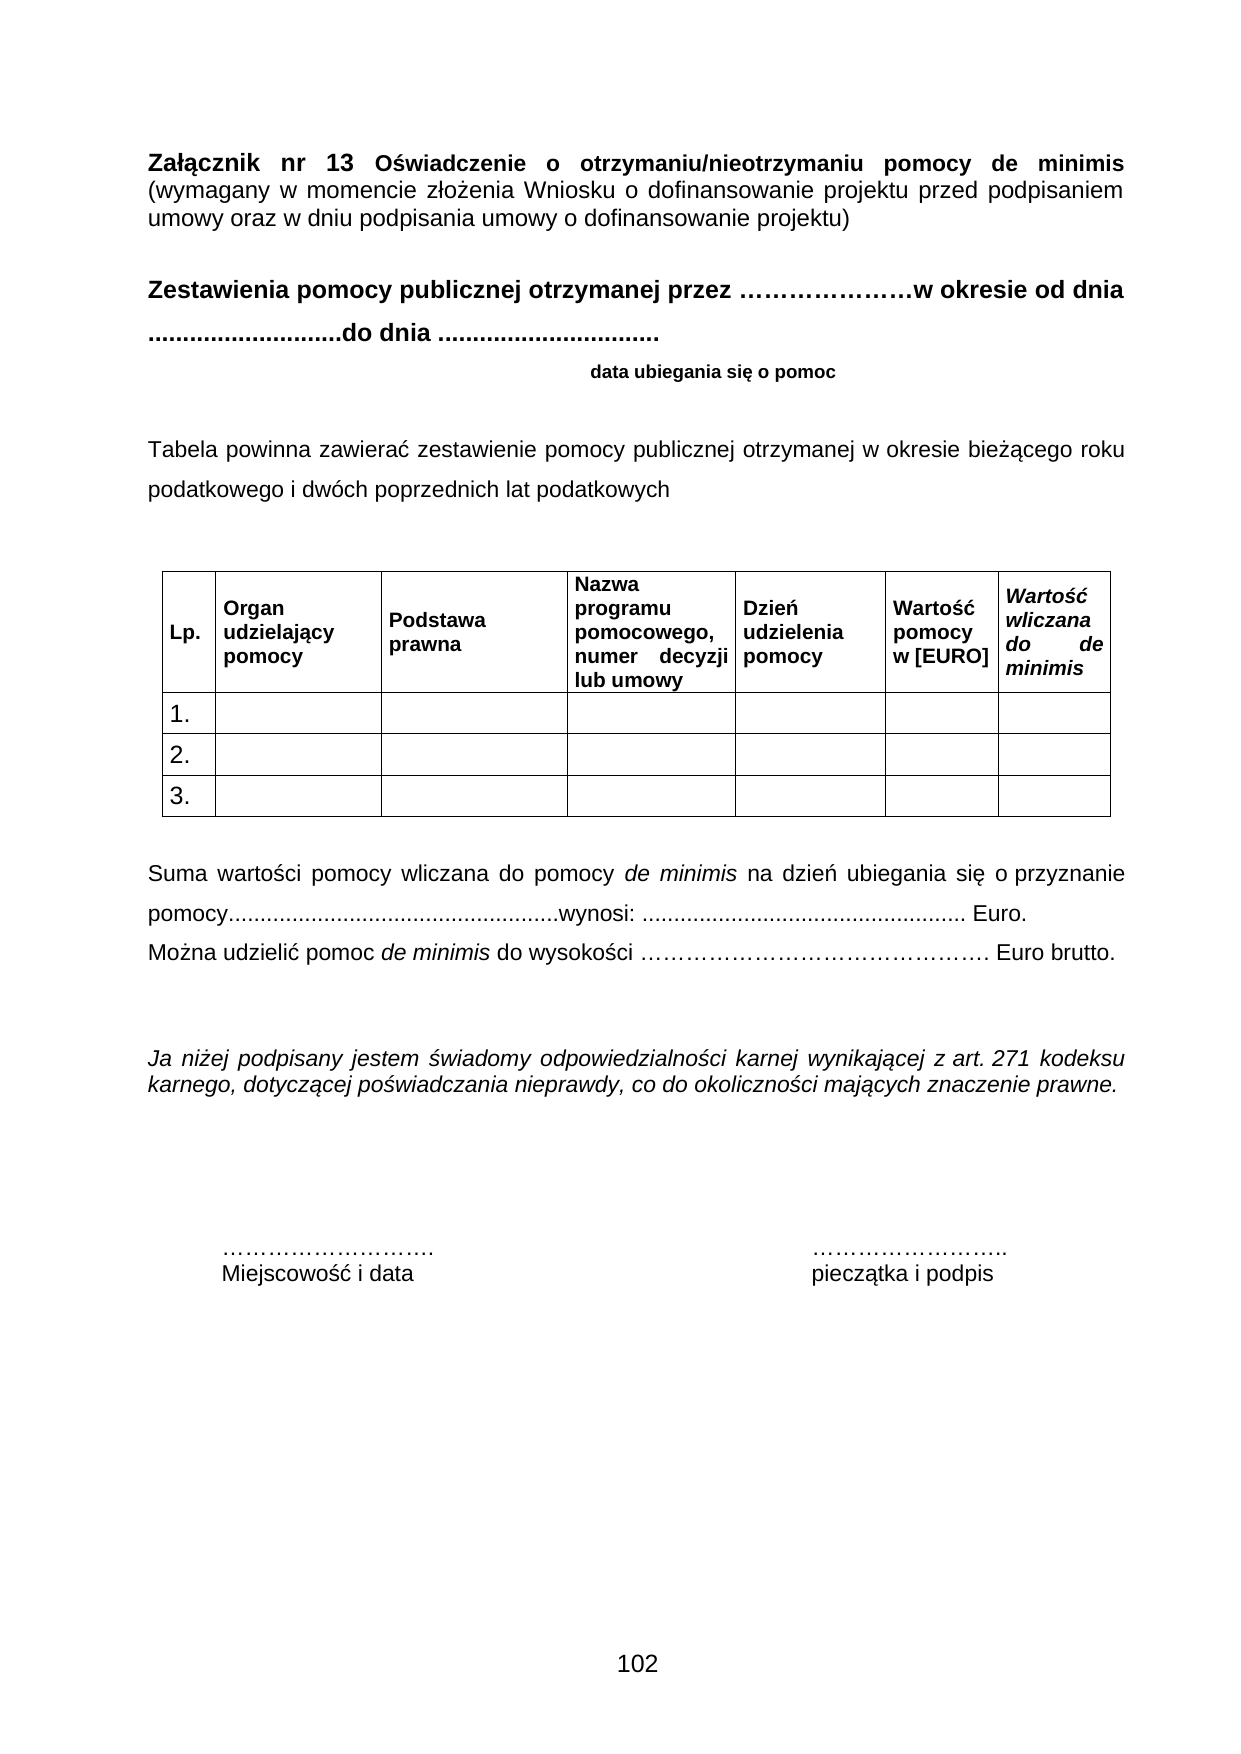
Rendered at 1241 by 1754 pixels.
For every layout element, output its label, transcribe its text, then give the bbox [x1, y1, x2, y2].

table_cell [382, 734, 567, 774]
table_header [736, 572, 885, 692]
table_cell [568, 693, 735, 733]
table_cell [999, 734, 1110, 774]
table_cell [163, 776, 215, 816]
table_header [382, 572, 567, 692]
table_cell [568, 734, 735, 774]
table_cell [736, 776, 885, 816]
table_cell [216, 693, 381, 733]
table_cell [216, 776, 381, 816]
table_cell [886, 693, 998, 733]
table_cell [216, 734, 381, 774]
text Tabela powinna zawierać zestawienie pomocy publicznej otrzymanej w okresie bieżącego roku podatkowego i dwóch poprzednich lat podatkowych [148, 436, 1125, 502]
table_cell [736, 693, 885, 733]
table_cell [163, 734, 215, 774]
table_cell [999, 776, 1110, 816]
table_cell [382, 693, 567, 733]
text data ubiegania się o pomoc [221, 361, 1125, 383]
text Załącznik nr 13 Oświadczenie o otrzymaniu/nieotrzymaniu pomocy de minimis (wymagany w momencie złożenia Wniosku o dofinansowanie projektu przed podpisaniem umowy oraz w dniu podpisania umowy o dofinansowanie projektu) [148, 148, 1125, 232]
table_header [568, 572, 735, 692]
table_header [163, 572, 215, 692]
text Można udzielić pomoc de minimis do wysokości ………………………………………. Euro brutto. [148, 939, 1125, 965]
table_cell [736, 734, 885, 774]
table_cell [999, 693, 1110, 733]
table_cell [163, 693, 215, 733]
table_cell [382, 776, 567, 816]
text ………………………. …………………….. [148, 1234, 1125, 1260]
text Miejscowość i data pieczątka i podpis [148, 1260, 1125, 1286]
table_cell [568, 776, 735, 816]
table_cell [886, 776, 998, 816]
text Ja niżej podpisany jestem świadomy odpowiedzialności karnej wynikającej z art. 271 kodeksu karnego, dotyczącej poświadczania nieprawdy, co do okoliczności mających znaczenie prawne. [148, 1044, 1125, 1097]
text Zestawienia pomocy publicznej otrzymanej przez …………………w okresie od dnia ............................do dnia ................................ [148, 275, 1125, 347]
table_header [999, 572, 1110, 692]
text Suma wartości pomocy wliczana do pomocy de minimis na dzień ubiegania się o przyznanie pomocy....................................................wynosi: ................................................... Euro. [148, 860, 1125, 926]
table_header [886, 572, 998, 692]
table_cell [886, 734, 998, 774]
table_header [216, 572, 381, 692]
